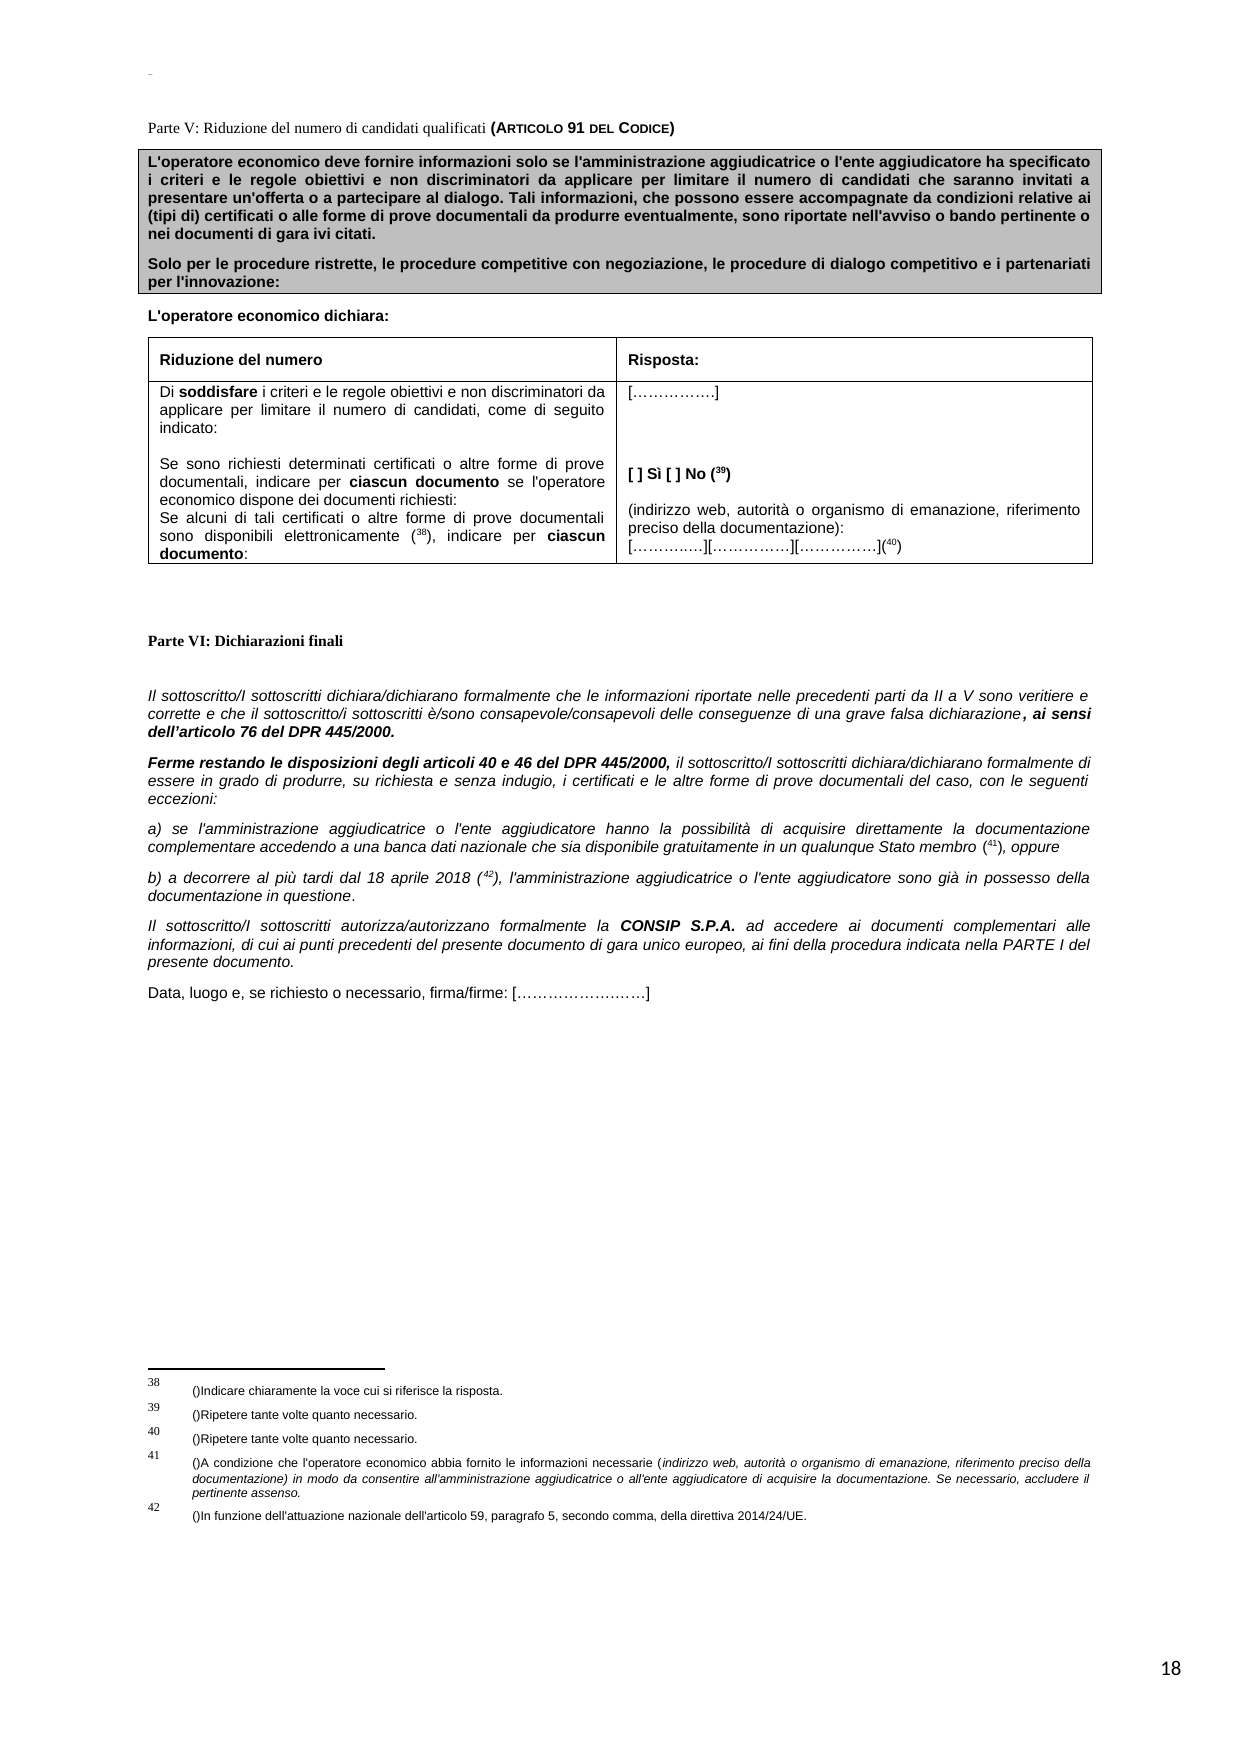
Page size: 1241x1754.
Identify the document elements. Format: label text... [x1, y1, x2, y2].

text a) se l'amministrazione aggiudicatrice o l'ente aggiudicatore hanno la possibilità di acquisire direttamente la documentazione complementare accedendo a una banca dati nazionale che sia disponibile gratuitamente in un qualunque Stato membro (), oppure [148, 820, 1093, 856]
text Data, luogo e, se richiesto o necessario, firma/firme: [……………….……] [148, 984, 1093, 1002]
text L'operatore economico deve fornire informazioni solo se l'amministrazione aggiudicatrice o l'ente aggiudicatore ha specificato i criteri e le regole obiettivi e non discriminatori da applicare per limitare il numero di candidati che saranno invitati a presentare un'offerta o a partecipare al dialogo. Tali informazioni, che possono essere accompagnate da condizioni relative ai (tipi di) certificati o alle forme di prove documentali da produrre eventualmente, sono riportate nell'avviso o bando pertinente o nei documenti di gara ivi citati. [139, 150, 1101, 242]
text b) a decorrere al più tardi dal 18 aprile 2018 (), l'amministrazione aggiudicatrice o l'ente aggiudicatore sono già in possesso della documentazione in questione. [148, 869, 1093, 905]
text Solo per le procedure ristrette, le procedure competitive con negoziazione, le procedure di dialogo competitivo e i partenariati per l'innovazione: [139, 252, 1101, 293]
table_header Risposta: [617, 338, 1092, 381]
text Il sottoscritto/I sottoscritti autorizza/autorizzano formalmente la CONSIP S.P.A. ad accedere ai documenti complementari alle informazioni, di cui ai punti precedenti del presente documento di gara unico europeo, ai fini della procedura indicata nella PARTE I del presente documento. [148, 917, 1093, 971]
text Ferme restando le disposizioni degli articoli 40 e 46 del DPR 445/2000, il sottoscritto/I sottoscritti dichiara/dichiarano formalmente di essere in grado di produrre, su richiesta e senza indugio, i certificati e le altre forme di prove documentali del caso, con le seguenti eccezioni: [148, 753, 1093, 808]
text L'operatore economico dichiara: [148, 307, 1093, 325]
text Il sottoscritto/I sottoscritti dichiara/dichiarano formalmente che le informazioni riportate nelle precedenti parti da II a V sono veritiere e corrette e che il sottoscritto/i sottoscritti è/sono consapevole/consapevoli delle conseguenze di una grave falsa dichiarazione, ai sensi dell’articolo 76 del DPR 445/2000. [148, 687, 1093, 741]
table_cell […………….] [ ] Sì [ ] No () (indirizzo web, autorità o organismo di emanazione, riferimento preciso della documentazione): [………..…][……………][……………]() [617, 382, 1092, 562]
text Parte V: Riduzione del numero di candidati qualificati (Articolo 91 del Codice) [148, 119, 1093, 137]
table_header Riduzione del numero [149, 338, 616, 381]
title Parte VI: Dichiarazioni finali [148, 632, 1093, 649]
table_cell Di soddisfare i criteri e le regole obiettivi e non discriminatori da applicare per limitare il numero di candidati, come di seguito indicato: Se sono richiesti determinati certificati o altre forme di prove documentali, indicare per ciascun documento se l'operatore economico dispone dei documenti richiesti: Se alcuni di tali certificati o altre forme di prove documentali sono disponibili elettronicamente (), indicare per ciascun documento: [149, 382, 616, 562]
